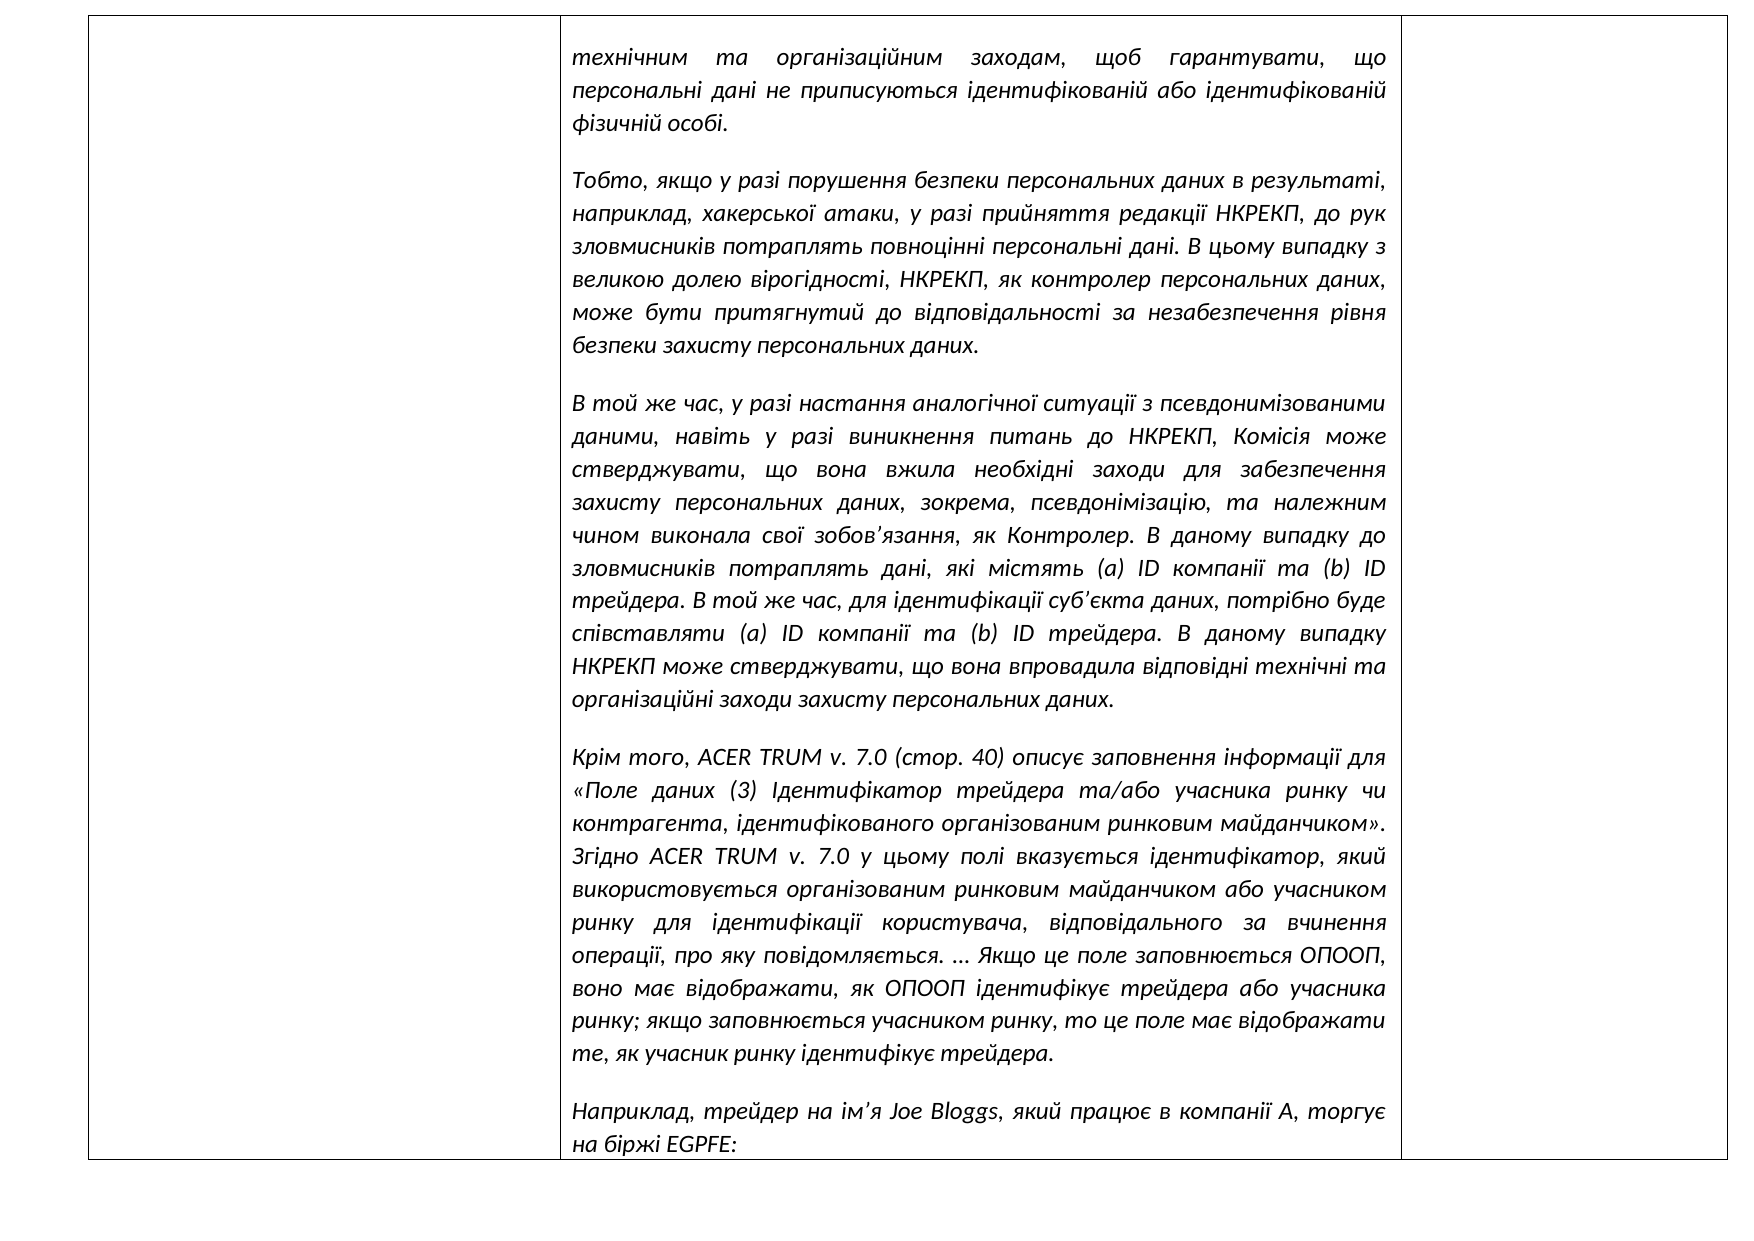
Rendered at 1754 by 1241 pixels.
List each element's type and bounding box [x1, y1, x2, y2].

table_cell [561, 16, 1401, 1159]
table_cell [1402, 16, 1727, 1159]
